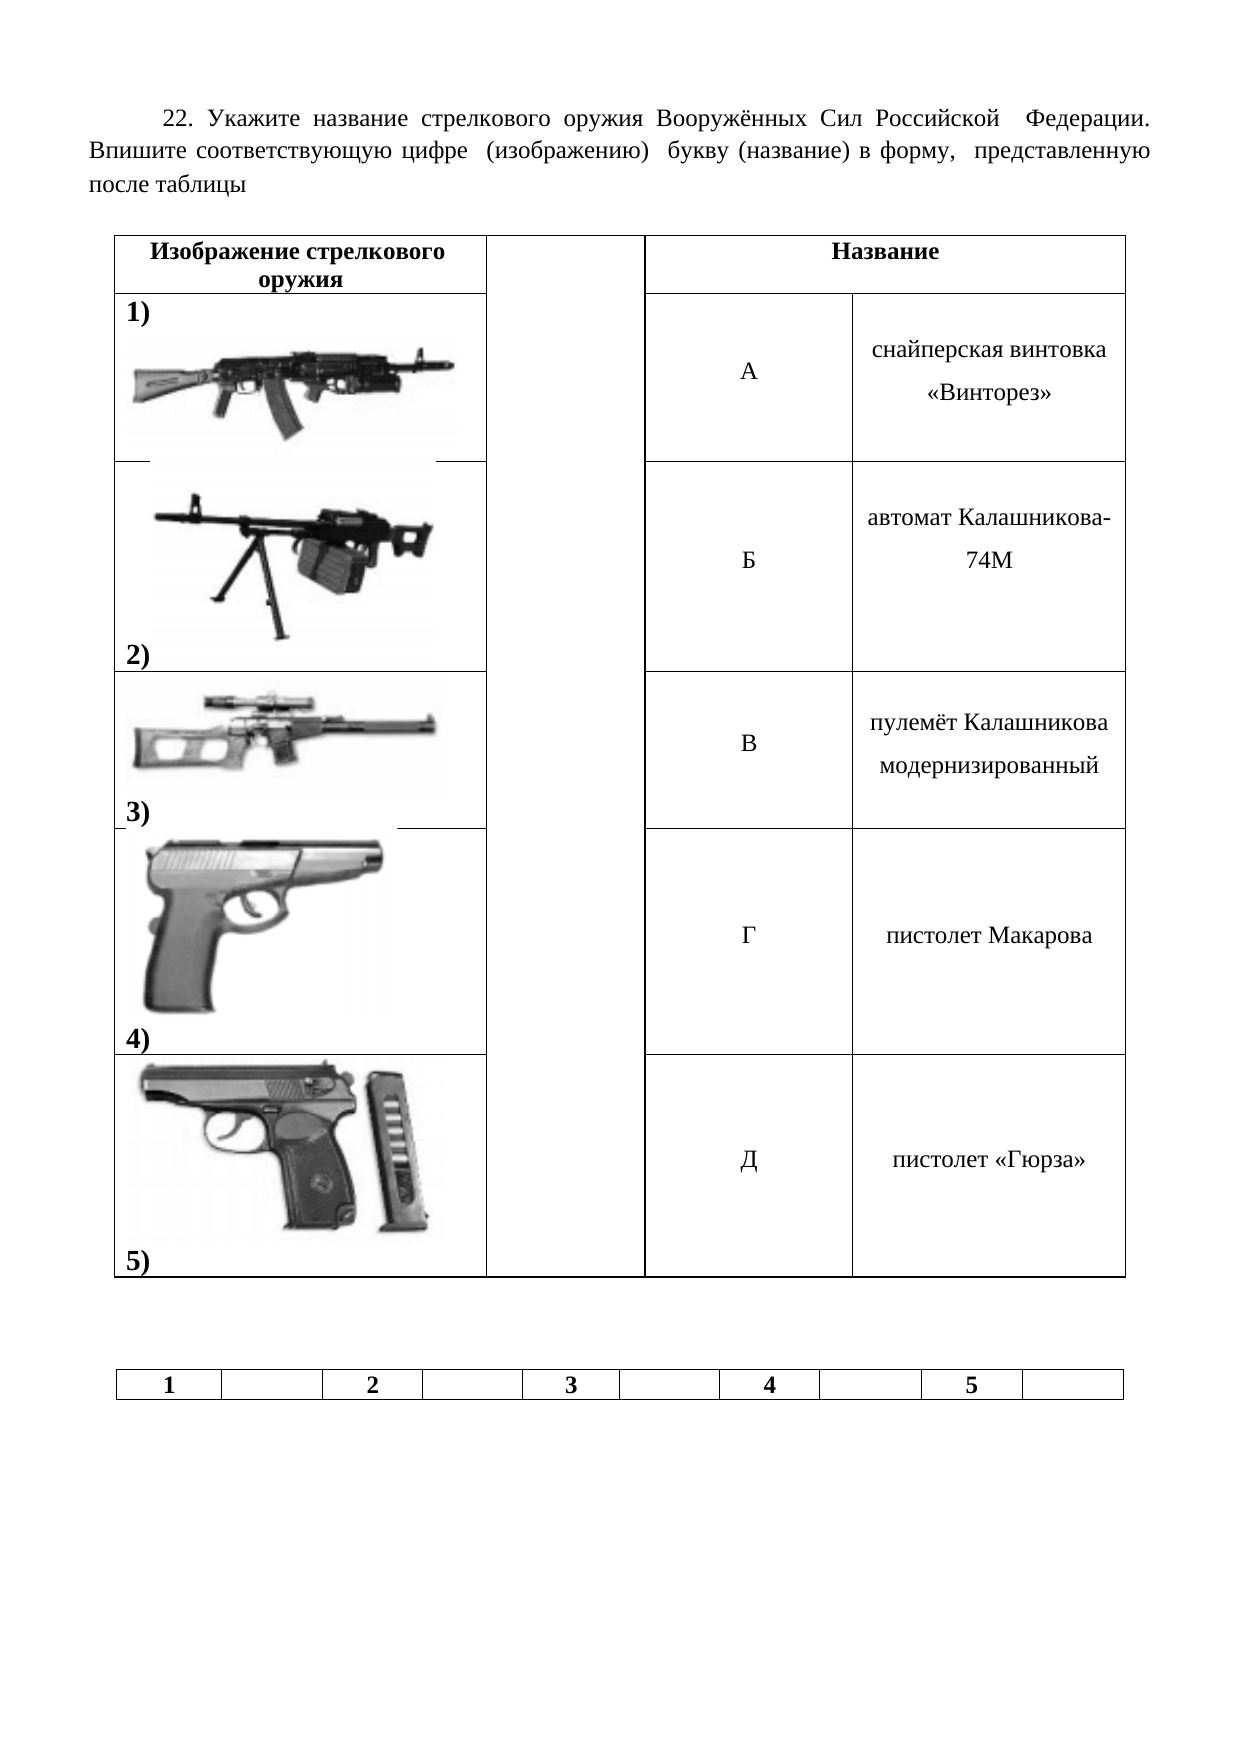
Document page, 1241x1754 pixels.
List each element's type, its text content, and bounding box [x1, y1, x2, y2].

table_cell 1) [115, 294, 486, 461]
table_header 1 [117, 1370, 221, 1398]
text 22. Укажите название стрелкового оружия Вооружённых Сил Российской Федерации. Впишите соответствующую цифре (изображению) букву (название) в форму, представленную после таблицы [89, 103, 1152, 197]
table_cell 3) [115, 672, 486, 827]
table_cell пистолет «Гюрза» [853, 1055, 1125, 1276]
table_cell 4) [115, 829, 486, 1054]
table_header 4 [720, 1370, 819, 1398]
picture [125, 828, 398, 1021]
table_cell снайперская винтовка «Винторез» [853, 294, 1125, 461]
table_header [222, 1370, 322, 1398]
table_header 3 [523, 1370, 619, 1398]
table_header [620, 1370, 719, 1398]
picture [125, 327, 459, 665]
table_header [487, 236, 644, 1276]
table_cell автомат Калашникова-74М [853, 462, 1125, 671]
table_cell 2) [115, 462, 486, 671]
table_header [1023, 1370, 1123, 1398]
table_cell пулемёт Калашникова модернизированный [853, 672, 1125, 827]
picture [125, 672, 450, 794]
table_header 5 [922, 1370, 1022, 1398]
table_header [820, 1370, 921, 1398]
table_cell Д [646, 1055, 852, 1276]
table_header [423, 1370, 522, 1398]
table_cell пистолет Макарова [853, 829, 1125, 1054]
table_header 2 [323, 1370, 422, 1398]
table_cell Г [646, 829, 852, 1054]
table_cell 5) [115, 1055, 486, 1276]
table_cell А [646, 294, 852, 461]
table_cell Б [646, 462, 852, 671]
picture [125, 1055, 445, 1243]
table_header Изображение стрелкового оружия [115, 236, 486, 293]
table_header Название [646, 236, 1125, 293]
table_cell В [646, 672, 852, 827]
